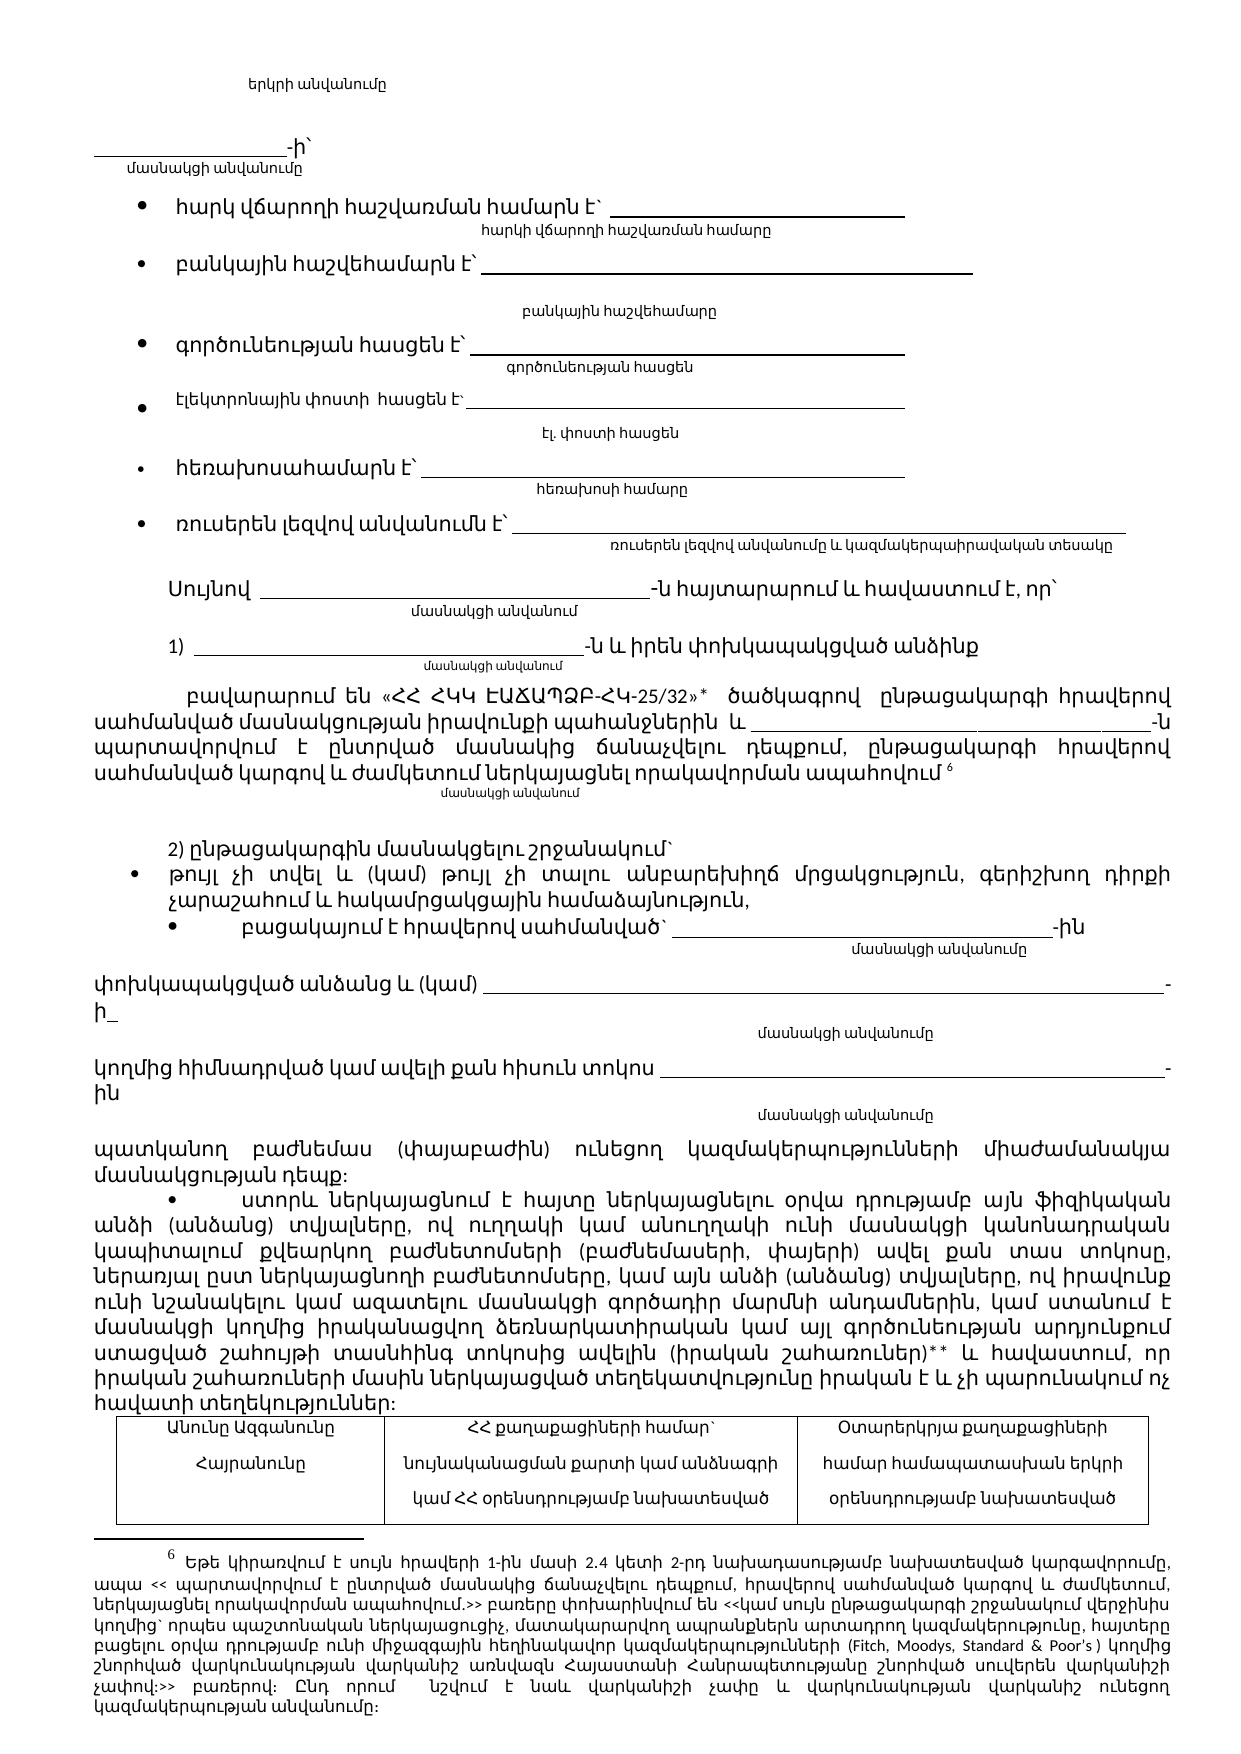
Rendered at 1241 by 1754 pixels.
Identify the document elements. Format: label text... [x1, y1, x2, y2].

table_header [385, 1417, 797, 1524]
text կողմից հիմնադրված կամ ավելի քան հիսուն տոկոս -ին [94, 1055, 1171, 1106]
text մասնակցի անվանումը [94, 160, 1171, 190]
text փոխկապակցված անձանց և (կամ) -ի [94, 971, 1171, 1024]
text ռուսերեն լեզվով անվանումը և կազմակերպաիրավական տեսակը [536, 536, 1171, 567]
text 2) ընթացակարգին մասնակցելու շրջանակում` [94, 836, 1171, 862]
text մասնակցի անվանումը [94, 1024, 1171, 1055]
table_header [798, 1417, 1148, 1524]
text հեռախոսի համարը [462, 480, 1171, 511]
list հարկ վճարողի հաշվառման համարն է` [138, 190, 1171, 221]
list թույլ չի տվել և (կամ) թույլ չի տալու անբարեխիղճ մրցակցություն, գերիշխող դիրքի չարաշահում և հակամրցակցային համաձայնություն, [131, 862, 1171, 912]
text 1) -ն և իրեն փոխկապակցված անձինք [94, 633, 1171, 658]
list բանկային հաշվեհամարն է՝ [138, 251, 1171, 302]
text պատկանող բաժնեմաս (փայաբաժին) ունեցող կազմակերպությունների միաժամանակյա մասնակցության դեպք: [94, 1136, 1171, 1187]
text մասնակցի անվանումը [94, 1106, 1171, 1136]
text մասնակցի անվանում [94, 602, 1171, 633]
list էլեկտրոնային փոստի հասցեն է՝ [138, 389, 1171, 424]
text մասնակցի անվանում [94, 785, 1171, 811]
text էլ. փոստի հասցեն [94, 424, 1171, 455]
text մասնակցի անվանումը [94, 941, 1171, 971]
list գործունեության հասցեն է՝ [138, 333, 1171, 358]
list ստորև ներկայացնում է հայտը ներկայացնելու օրվա դրությամբ այն ֆիզիկական անձի (անձանց) տվյալները, ով ուղղակի կամ անուղղակի ունի մասնակցի կանոնադրական կապիտալում քվեարկող բաժնետոմսերի (բաժնեմասերի, փայերի) ավել քան տաս տոկոսը, ներառյալ ըստ ներկայացնողի բաժնետոմսերը, կամ այն անձի (անձանց) տվյալները, ով իրավունք ունի նշանակելու կամ ազատելու մասնակցի գործադիր մարմնի անդամներին, կամ ստանում է մասնակցի կողմից իրականացվող ձեռնարկատիրական կամ այլ գործունեության արդյունքում ստացված շահույթի տասնհինգ տոկոսից ավելին (իրական շահառուներ)** և հավաստում, որ իրական շահառուների մասին ներկայացված տեղեկատվությունը իրական է և չի պարունակում ոչ հավատի տեղեկություններ: [94, 1187, 1171, 1416]
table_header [117, 1417, 384, 1524]
list հեռախոսահամարն է՝ [138, 455, 1171, 480]
list բացակայում է հրավերով սահմանված` -ին [94, 912, 1171, 941]
text բանկային հաշվեհամարը [94, 302, 1171, 333]
text երկրի անվանումը [94, 75, 1171, 106]
text Սույնով -ն հայտարարում և հավաստում է, որ՝ [94, 572, 1171, 602]
text մասնակցի անվանում [94, 658, 1171, 684]
list ռուսերեն լեզվով անվանումն է՝ [138, 511, 1171, 536]
text բավարարում են «ՀՀ ՀԿԿ ԷԱՃԱՊՁԲ-ՀԿ-25/32»* ծածկագրով ընթացակարգի հրավերով սահմանված մասնակցության իրավունքի պահանջներին և -ն պարտավորվում է ընտրված մասնակից ճանաչվելու դեպքում, ընթացակարգի հրավերով սահմանված կարգով և ժամկետում ներկայացնել որակավորման ապահովում [94, 684, 1171, 785]
text գործունեության հասցեն [94, 358, 1171, 389]
text -ի՝ [94, 134, 1171, 160]
text հարկի վճարողի հաշվառման համարը [94, 221, 1171, 251]
